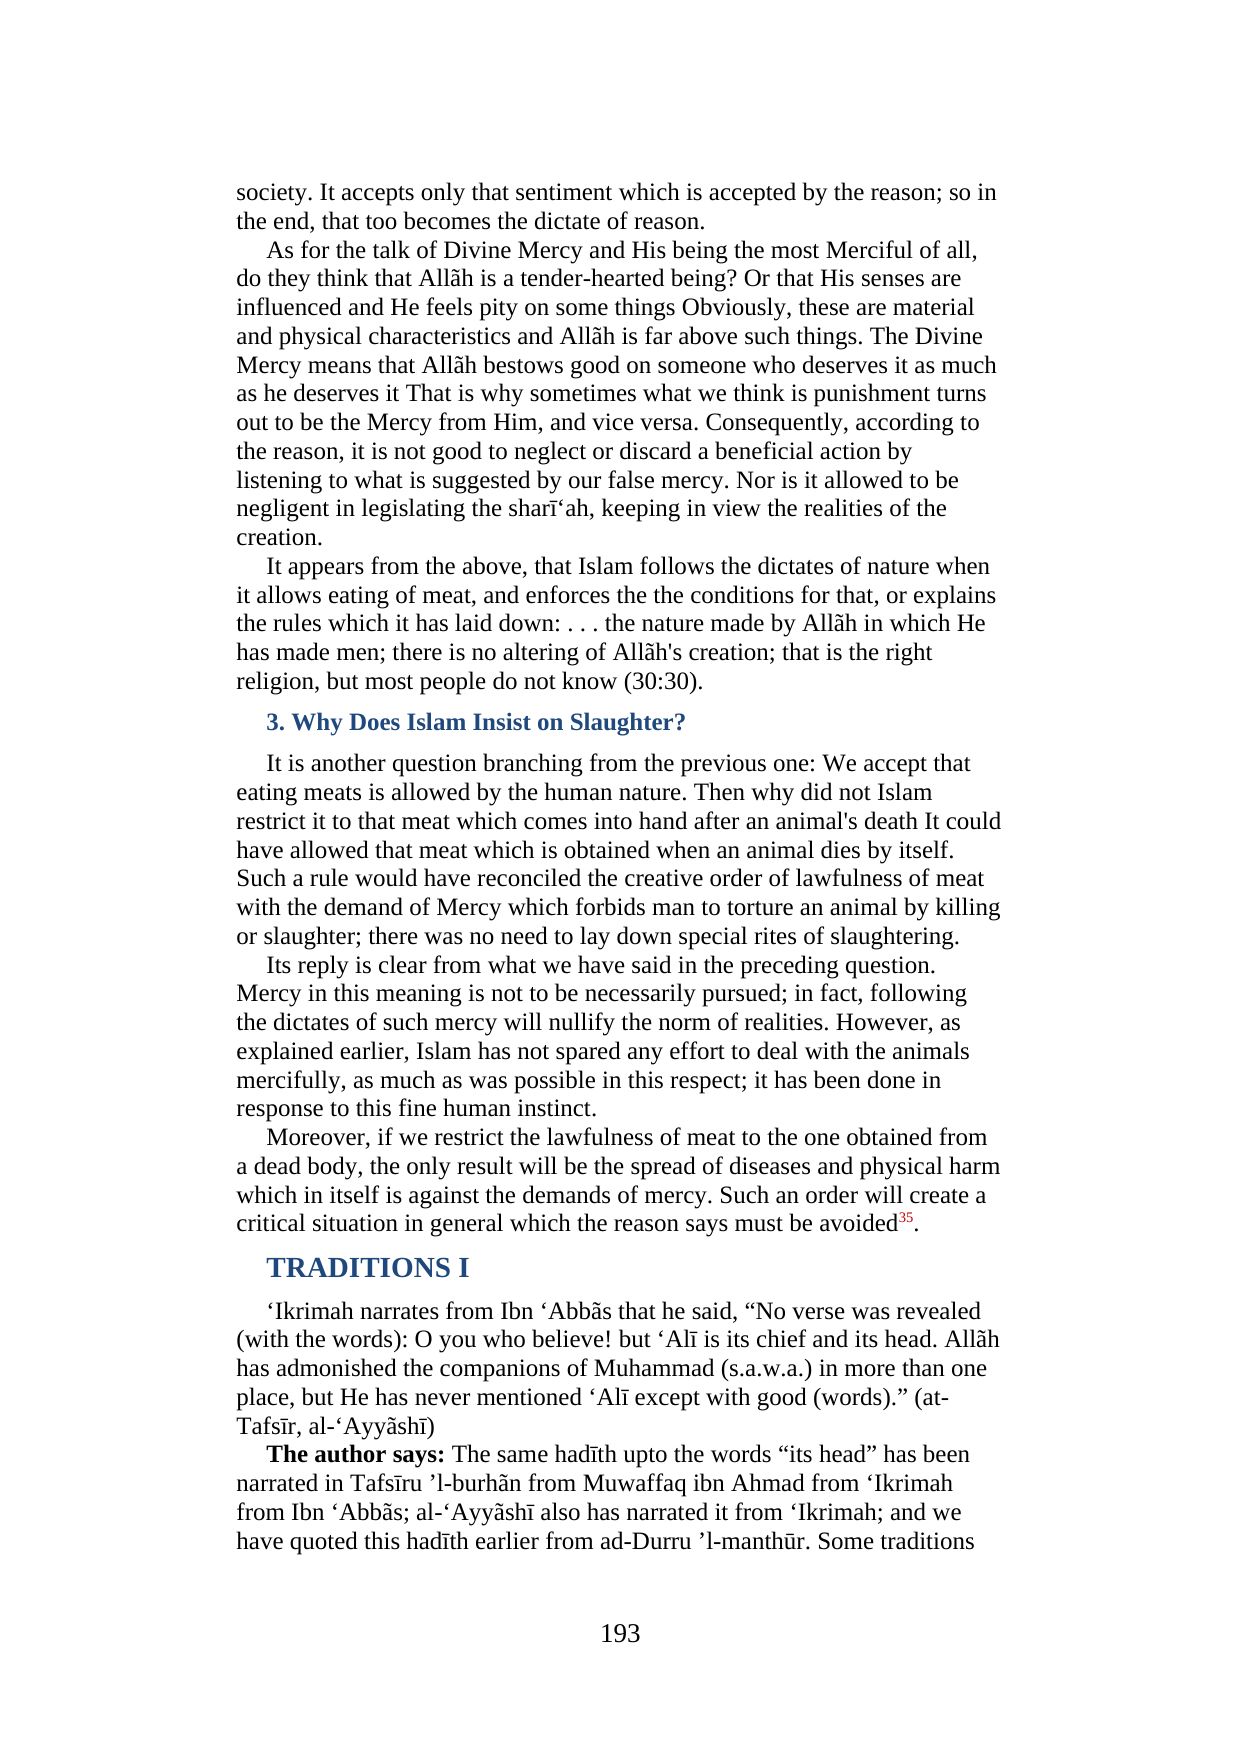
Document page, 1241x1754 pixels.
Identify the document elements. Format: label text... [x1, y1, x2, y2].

subtitle TRADITIONS I [236, 1250, 1004, 1283]
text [236, 1439, 1004, 1554]
subtitle 3. Why Does Islam Insist on Slaughter? [236, 707, 1004, 736]
text It appears from the above, that Islam follows the dictates of nature when it allows eating of meat, and enforces the the conditions for that, or explains the rules which it has laid down: . . . the nature made by Allãh in which He has made men; there is no altering of Allãh's creation; that is the right religion, but most people do not know (30:30). [236, 551, 1004, 695]
text Moreover, if we restrict the lawfulness of meat to the one obtained from a dead body, the only result will be the spread of diseases and physical harm which in itself is against the demands of mercy. Such an order will create a critical situation in general which the reason says must be avoided35. [236, 1122, 1004, 1237]
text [236, 177, 1004, 235]
text Its reply is clear from what we have said in the preceding question. Mercy in this meaning is not to be necessarily pursued; in fact, following the dictates of such mercy will nullify the norm of realities. However, as explained earlier, Islam has not spared any effort to deal with the animals mercifully, as much as was possible in this respect; it has been done in response to this fine human instinct. [236, 950, 1004, 1122]
text ‘Ikrimah narrates from Ibn ‘Abbãs that he said, “No verse was revealed (with the words): O you who believe! but ‘Alī is its chief and its head. Allãh has admonished the companions of Muhammad (s.a.w.a.) in more than one place, but He has never mentioned ‘Alī except with good (words).” (at-Tafsīr, al-‘Ayyãshī) [236, 1296, 1004, 1439]
text As for the talk of Divine Mercy and His being the most Merciful of all, do they think that Allãh is a tender-hearted being? Or that His senses are influenced and He feels pity on some things Obviously, these are material and physical characteristics and Allãh is far above such things. The Divine Mercy means that Allãh bestows good on someone who deserves it as much as he deserves it That is why sometimes what we think is punishment turns out to be the Mercy from Him, and vice versa. Consequently, according to the reason, it is not good to neglect or discard a beneficial action by listening to what is suggested by our false mercy. Nor is it allowed to be negligent in legislating the sharī‘ah, keeping in view the realities of the creation. [236, 235, 1004, 551]
text It is another question branching from the previous one: We accept that eating meats is allowed by the human nature. Then why did not Islam restrict it to that meat which comes into hand after an animal's death It could have allowed that meat which is obtained when an animal dies by itself. Such a rule would have reconciled the creative order of lawfulness of meat with the demand of Mercy which forbids man to torture an animal by killing or slaughter; there was no need to lay down special rites of slaughtering. [236, 748, 1004, 950]
